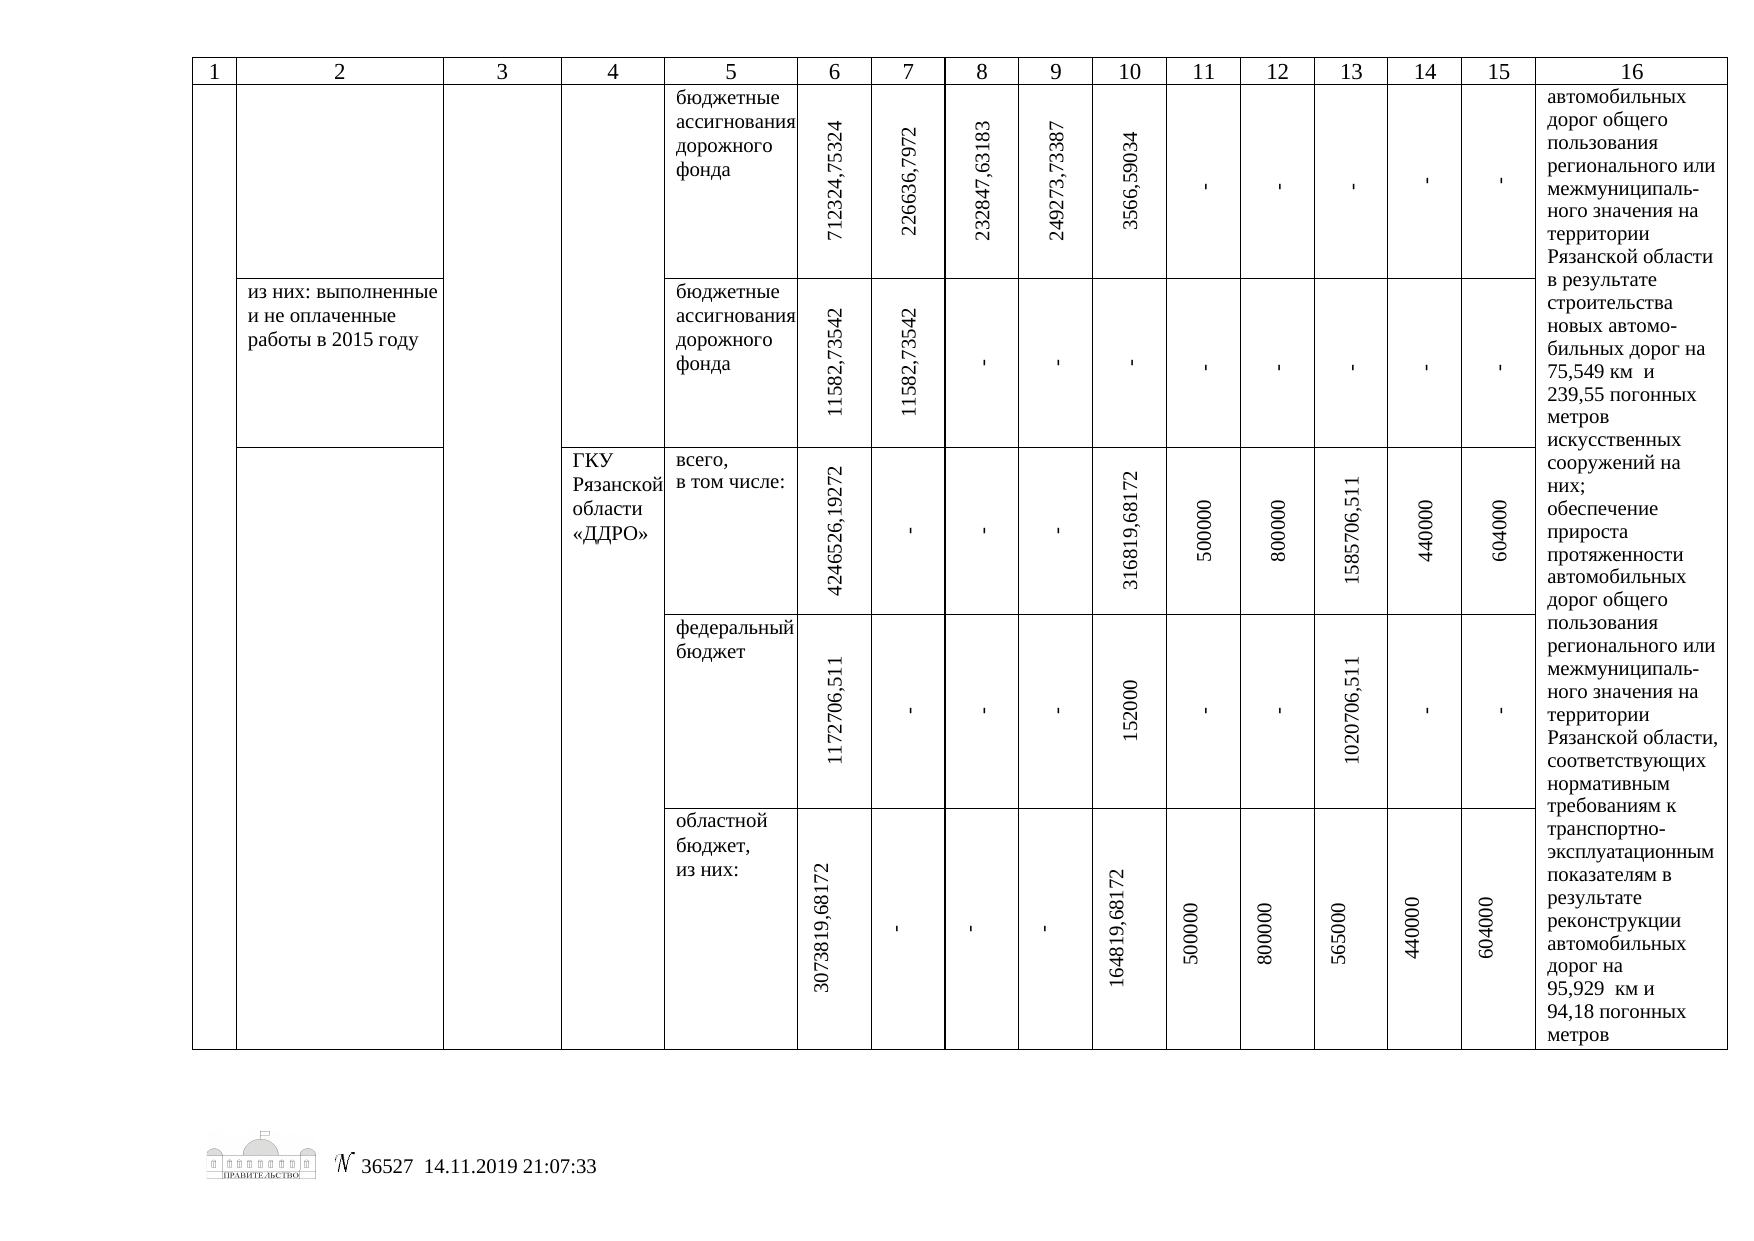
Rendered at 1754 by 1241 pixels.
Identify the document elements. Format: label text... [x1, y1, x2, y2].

table_cell 500000 [1167, 448, 1240, 614]
table_cell - [1167, 279, 1240, 447]
table_cell - [1315, 85, 1387, 278]
table_cell - [946, 809, 1018, 1049]
table_cell 604000 [1462, 809, 1535, 1049]
table_cell - [1167, 615, 1240, 807]
table_cell - [1462, 615, 1535, 807]
table_cell 440000 [1388, 809, 1461, 1049]
table_cell [193, 85, 236, 1049]
table_header 11 [1167, 58, 1240, 84]
table_cell - [946, 448, 1018, 614]
table_header 14 [1388, 58, 1461, 84]
table_header 13 [1315, 58, 1387, 84]
table_cell - [1388, 85, 1461, 278]
table_cell ГКУ Рязанской области «ДДРО» [562, 448, 664, 1049]
table_cell 11582,73542 [798, 279, 871, 447]
table_cell из них: выполненные и не оплаченные работы в 2015 году [237, 279, 443, 447]
table_cell - [872, 809, 944, 1049]
table_cell - [1241, 615, 1314, 807]
table_header 5 [665, 58, 797, 84]
table_cell бюджетные ассигнования дорожного фонда [665, 279, 797, 447]
table_cell 500000 [1167, 809, 1240, 1049]
table_cell 226636,7972 [872, 85, 944, 278]
table_cell - [1241, 279, 1314, 447]
table_header 7 [872, 58, 944, 84]
table_cell - [1462, 279, 1535, 447]
table_cell всего, в том числе: [665, 448, 797, 614]
table_cell 800000 [1241, 809, 1314, 1049]
table_cell 712324,75324 [798, 85, 871, 278]
table_cell - [1093, 279, 1166, 447]
picture [330, 1150, 359, 1174]
table_header 15 [1462, 58, 1535, 84]
table_cell 604000 [1462, 448, 1535, 614]
table_header 12 [1241, 58, 1314, 84]
table_cell - [946, 279, 1018, 447]
table_cell 232847,63183 [946, 85, 1018, 278]
table_cell 3566,59034 [1093, 85, 1166, 278]
table_cell - [1241, 85, 1314, 278]
table_header 6 [798, 58, 871, 84]
table_cell 4246526,19272 [798, 448, 871, 614]
table_cell - [1315, 279, 1387, 447]
table_header 2 [237, 58, 443, 84]
table_cell - [1019, 279, 1092, 447]
table_header 4 [562, 58, 664, 84]
table_cell областной бюджет, из них: [665, 809, 797, 1049]
table_cell федеральный бюджет [665, 615, 797, 807]
table_cell 316819,68172 [1093, 448, 1166, 614]
picture [206, 1131, 316, 1179]
table_cell 1172706,511 [798, 615, 871, 807]
table_cell [237, 448, 443, 1049]
table_header 3 [444, 58, 561, 84]
table_cell - [1167, 85, 1240, 278]
table_cell - [1019, 809, 1092, 1049]
table_header 10 [1093, 58, 1166, 84]
table_cell 440000 [1388, 448, 1461, 614]
table_cell 1585706,511 [1315, 448, 1387, 614]
table_cell - [872, 615, 944, 807]
table_cell 1020706,511 [1315, 615, 1387, 807]
table_cell - [1388, 279, 1461, 447]
table_cell - [1019, 615, 1092, 807]
table_header 1 [193, 58, 236, 84]
table_cell бюджетные ассигнования дорожного фонда [665, 85, 797, 278]
table_header 9 [1019, 58, 1092, 84]
table_cell 152000 [1093, 615, 1166, 807]
table_cell - [1388, 615, 1461, 807]
table_header 16 [1536, 58, 1727, 84]
table_cell 800000 [1241, 448, 1314, 614]
table_cell 565000 [1315, 809, 1387, 1049]
table_cell - [1019, 448, 1092, 614]
table_header 8 [946, 58, 1018, 84]
table_cell - [872, 448, 944, 614]
table_cell 249273,73387 [1019, 85, 1092, 278]
table_cell 11582,73542 [872, 279, 944, 447]
table_cell - [946, 615, 1018, 807]
table_cell 164819,68172 [1093, 809, 1166, 1049]
table_cell - [1462, 85, 1535, 278]
table_cell 3073819,68172 [798, 809, 871, 1049]
